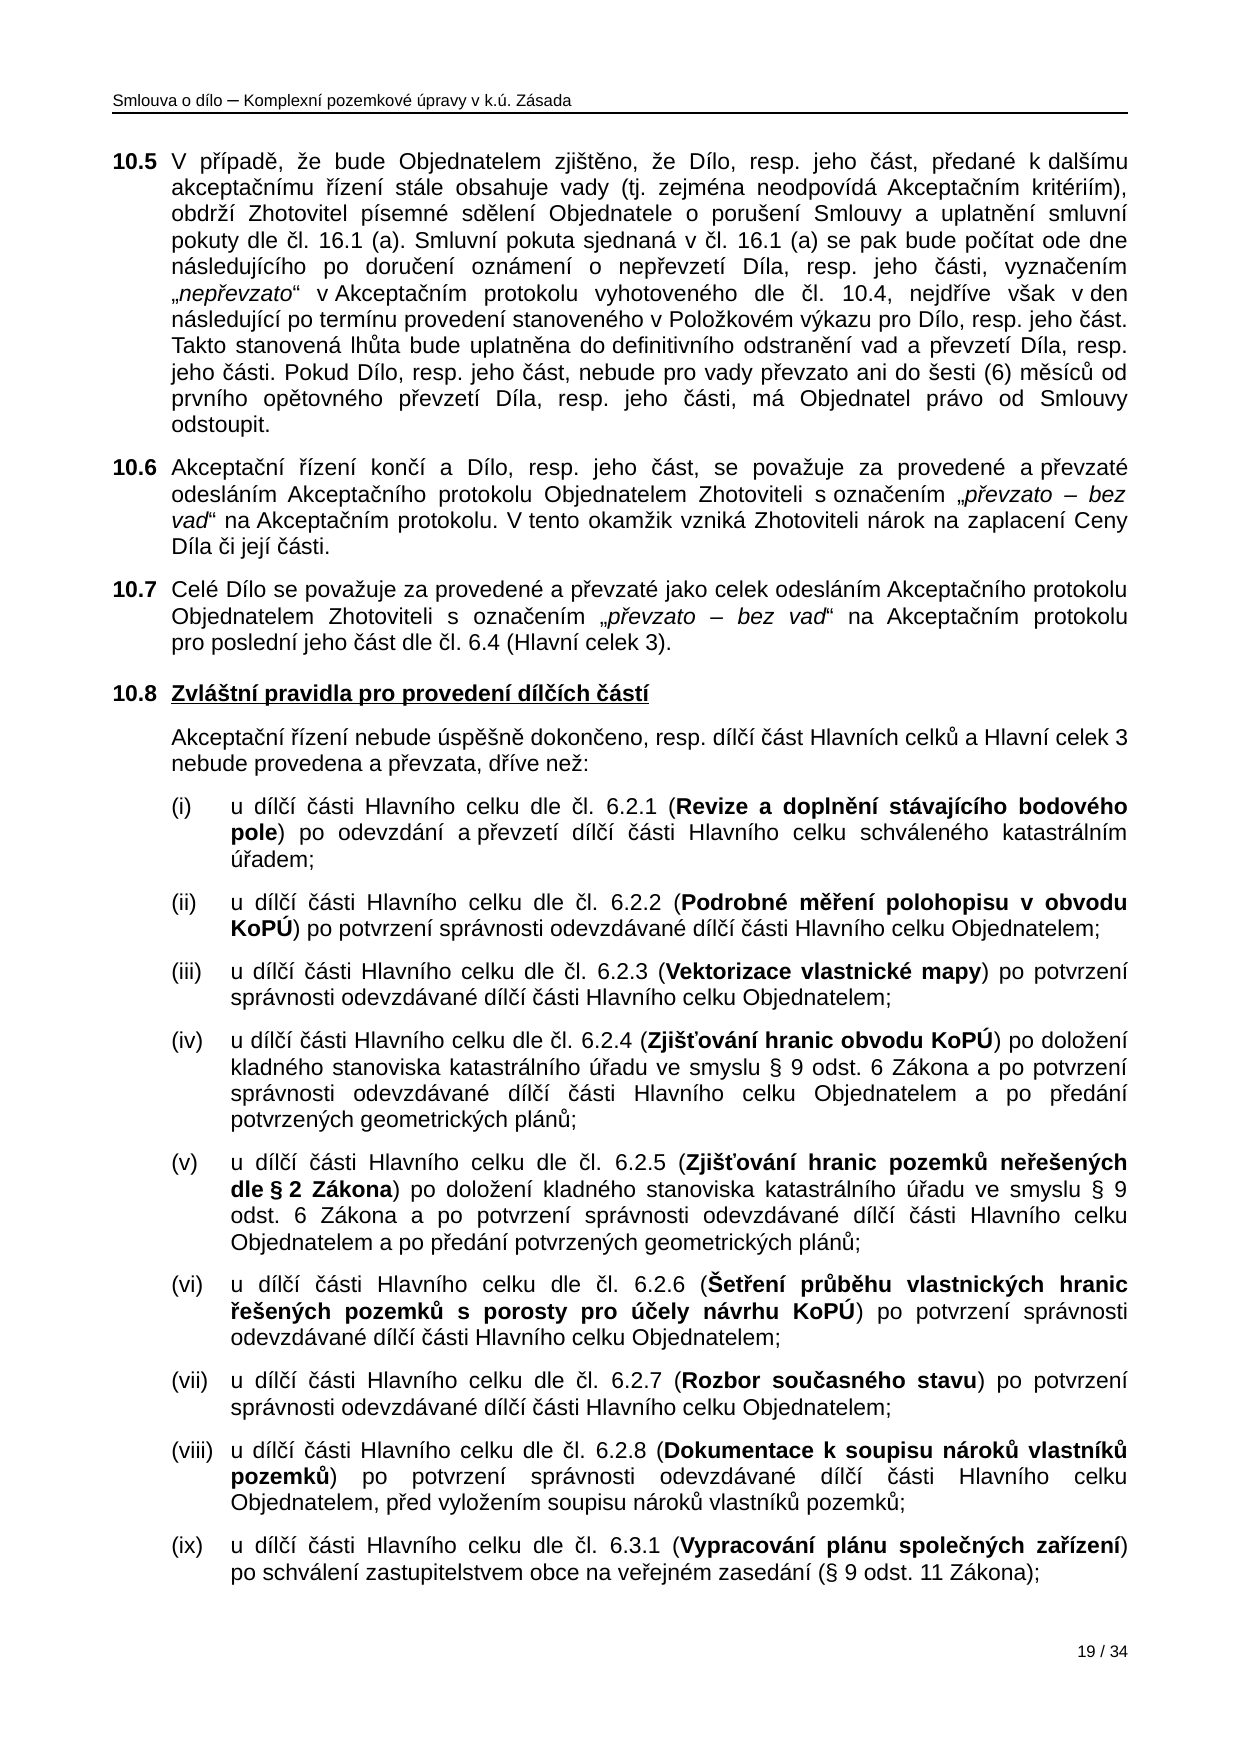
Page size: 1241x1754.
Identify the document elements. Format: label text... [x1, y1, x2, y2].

text Celé Dílo se považuje za provedené a převzaté jako celek odesláním Akceptačního protokolu Objednatelem Zhotoviteli s označením „převzato – bez vad“ na Akceptačním protokolu pro poslední jeho část dle čl. 6.4 (Hlavní celek 3). [112, 576, 1128, 655]
text Zvláštní pravidla pro provedení dílčích částí [112, 680, 1128, 707]
text Akceptační řízení končí a Dílo, resp. jeho část, se považuje za provedené a převzaté odesláním Akceptačního protokolu Objednatelem Zhotoviteli s označením „převzato – bez vad“ na Akceptačním protokolu. V tento okamžik vzniká Zhotoviteli nárok na zaplacení Ceny Díla či její části. [112, 454, 1128, 560]
list u dílčí části Hlavního celku dle čl. 6.2.3 (Vektorizace vlastnické mapy) po potvrzení správnosti odevzdávané dílčí části Hlavního celku Objednatelem; [171, 958, 1128, 1011]
list u dílčí části Hlavního celku dle čl. 6.3.1 (Vypracování plánu společných zařízení) po schválení zastupitelstvem obce na veřejném zasedání (§ 9 odst. 11 Zákona); [171, 1532, 1128, 1585]
list u dílčí části Hlavního celku dle čl. 6.2.5 (Zjišťování hranic pozemků neřešených dle § 2 Zákona) po doložení kladného stanoviska katastrálního úřadu ve smyslu § 9 odst. 6 Zákona a po potvrzení správnosti odevzdávané dílčí části Hlavního celku Objednatelem a po předání potvrzených geometrických plánů; [171, 1149, 1128, 1255]
list u dílčí části Hlavního celku dle čl. 6.2.1 (Revize a doplnění stávajícího bodového pole) po odevzdání a převzetí dílčí části Hlavního celku schváleného katastrálním úřadem; [171, 793, 1128, 872]
text V případě, že bude Objednatelem zjištěno, že Dílo, resp. jeho část, předané k dalšímu akceptačnímu řízení stále obsahuje vady (tj. zejména neodpovídá Akceptačním kritériím), obdrží Zhotovitel písemné sdělení Objednatele o porušení Smlouvy a uplatnění smluvní pokuty dle čl. 16.1 (a). Smluvní pokuta sjednaná v čl. 16.1 (a) se pak bude počítat ode dne následujícího po doručení oznámení o nepřevzetí Díla, resp. jeho části, vyznačením „nepřevzato“ v Akceptačním protokolu vyhotoveného dle čl. 10.4, nejdříve však v den následující po termínu provedení stanoveného v Položkovém výkazu pro Dílo, resp. jeho část. Takto stanovená lhůta bude uplatněna do definitivního odstranění vad a převzetí Díla, resp. jeho části. Pokud Dílo, resp. jeho část, nebude pro vady převzato ani do šesti (6) měsíců od prvního opětovného převzetí Díla, resp. jeho části, má Objednatel právo od Smlouvy odstoupit. [112, 148, 1128, 438]
list u dílčí části Hlavního celku dle čl. 6.2.2 (Podrobné měření polohopisu v obvodu KoPÚ) po potvrzení správnosti odevzdávané dílčí části Hlavního celku Objednatelem; [171, 888, 1128, 941]
list u dílčí části Hlavního celku dle čl. 6.2.4 (Zjišťování hranic obvodu KoPÚ) po doložení kladného stanoviska katastrálního úřadu ve smyslu § 9 odst. 6 Zákona a po potvrzení správnosti odevzdávané dílčí části Hlavního celku Objednatelem a po předání potvrzených geometrických plánů; [171, 1027, 1128, 1133]
list Akceptační řízení nebude úspěšně dokončeno, resp. dílčí část Hlavních celků a Hlavní celek 3 nebude provedena a převzata, dříve než: [171, 723, 1128, 776]
list u dílčí části Hlavního celku dle čl. 6.2.8 (Dokumentace k soupisu nároků vlastníků pozemků) po potvrzení správnosti odevzdávané dílčí části Hlavního celku Objednatelem, před vyložením soupisu nároků vlastníků pozemků; [171, 1437, 1128, 1516]
list u dílčí části Hlavního celku dle čl. 6.2.6 (Šetření průběhu vlastnických hranic řešených pozemků s porosty pro účely návrhu KoPÚ) po potvrzení správnosti odevzdávané dílčí části Hlavního celku Objednatelem; [171, 1271, 1128, 1351]
list u dílčí části Hlavního celku dle čl. 6.2.7 (Rozbor současného stavu) po potvrzení správnosti odevzdávané dílčí části Hlavního celku Objednatelem; [171, 1367, 1128, 1420]
